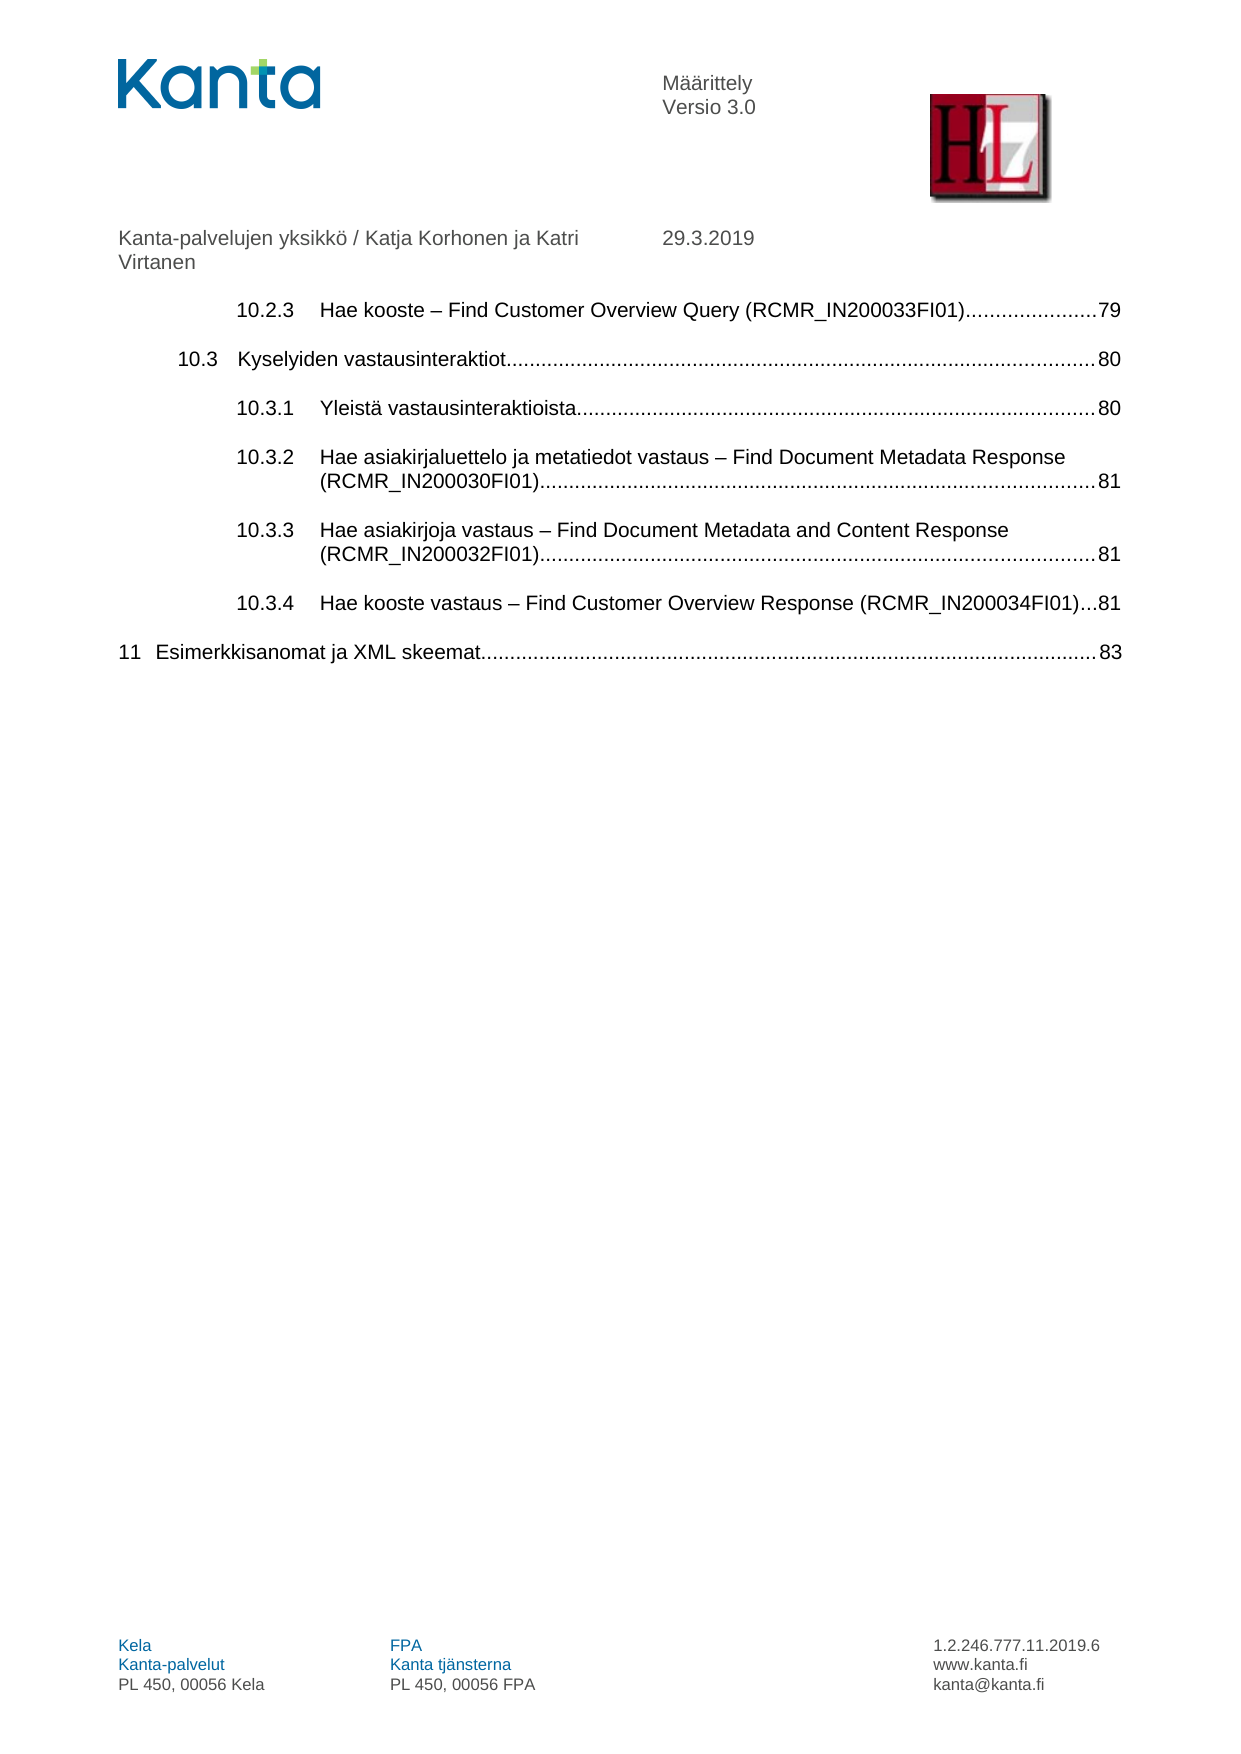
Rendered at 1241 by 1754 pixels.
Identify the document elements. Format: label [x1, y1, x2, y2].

picture [930, 94, 1053, 203]
picture [118, 59, 321, 109]
